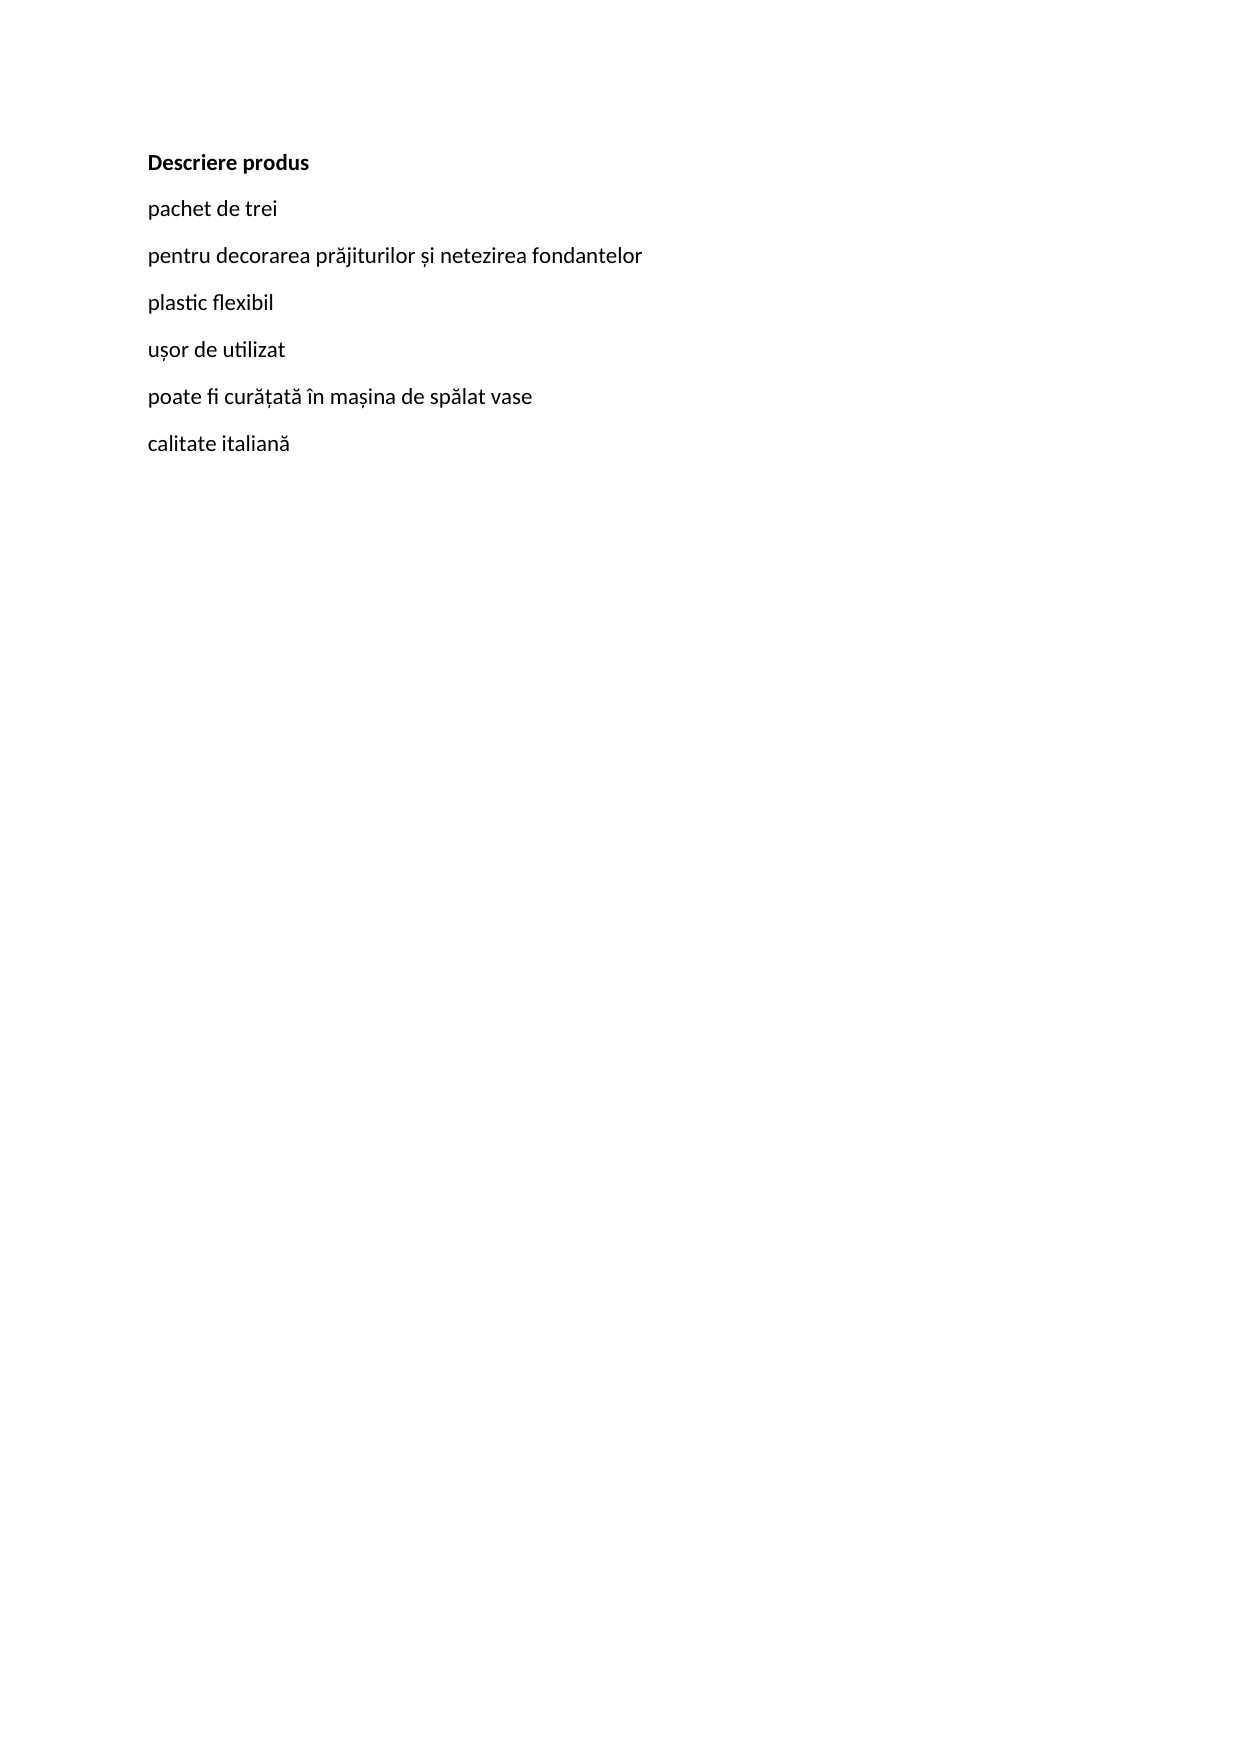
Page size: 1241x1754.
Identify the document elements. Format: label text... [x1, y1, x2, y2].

text poate fi curățată în mașina de spălat vase [148, 382, 1093, 410]
text ușor de utilizat [148, 335, 1093, 363]
text Descriere produs [148, 148, 1093, 176]
text calitate italiană [148, 429, 1093, 457]
text pentru decorarea prăjiturilor și netezirea fondantelor [148, 241, 1093, 269]
text pachet de trei [148, 194, 1093, 222]
text plastic flexibil [148, 288, 1093, 316]
